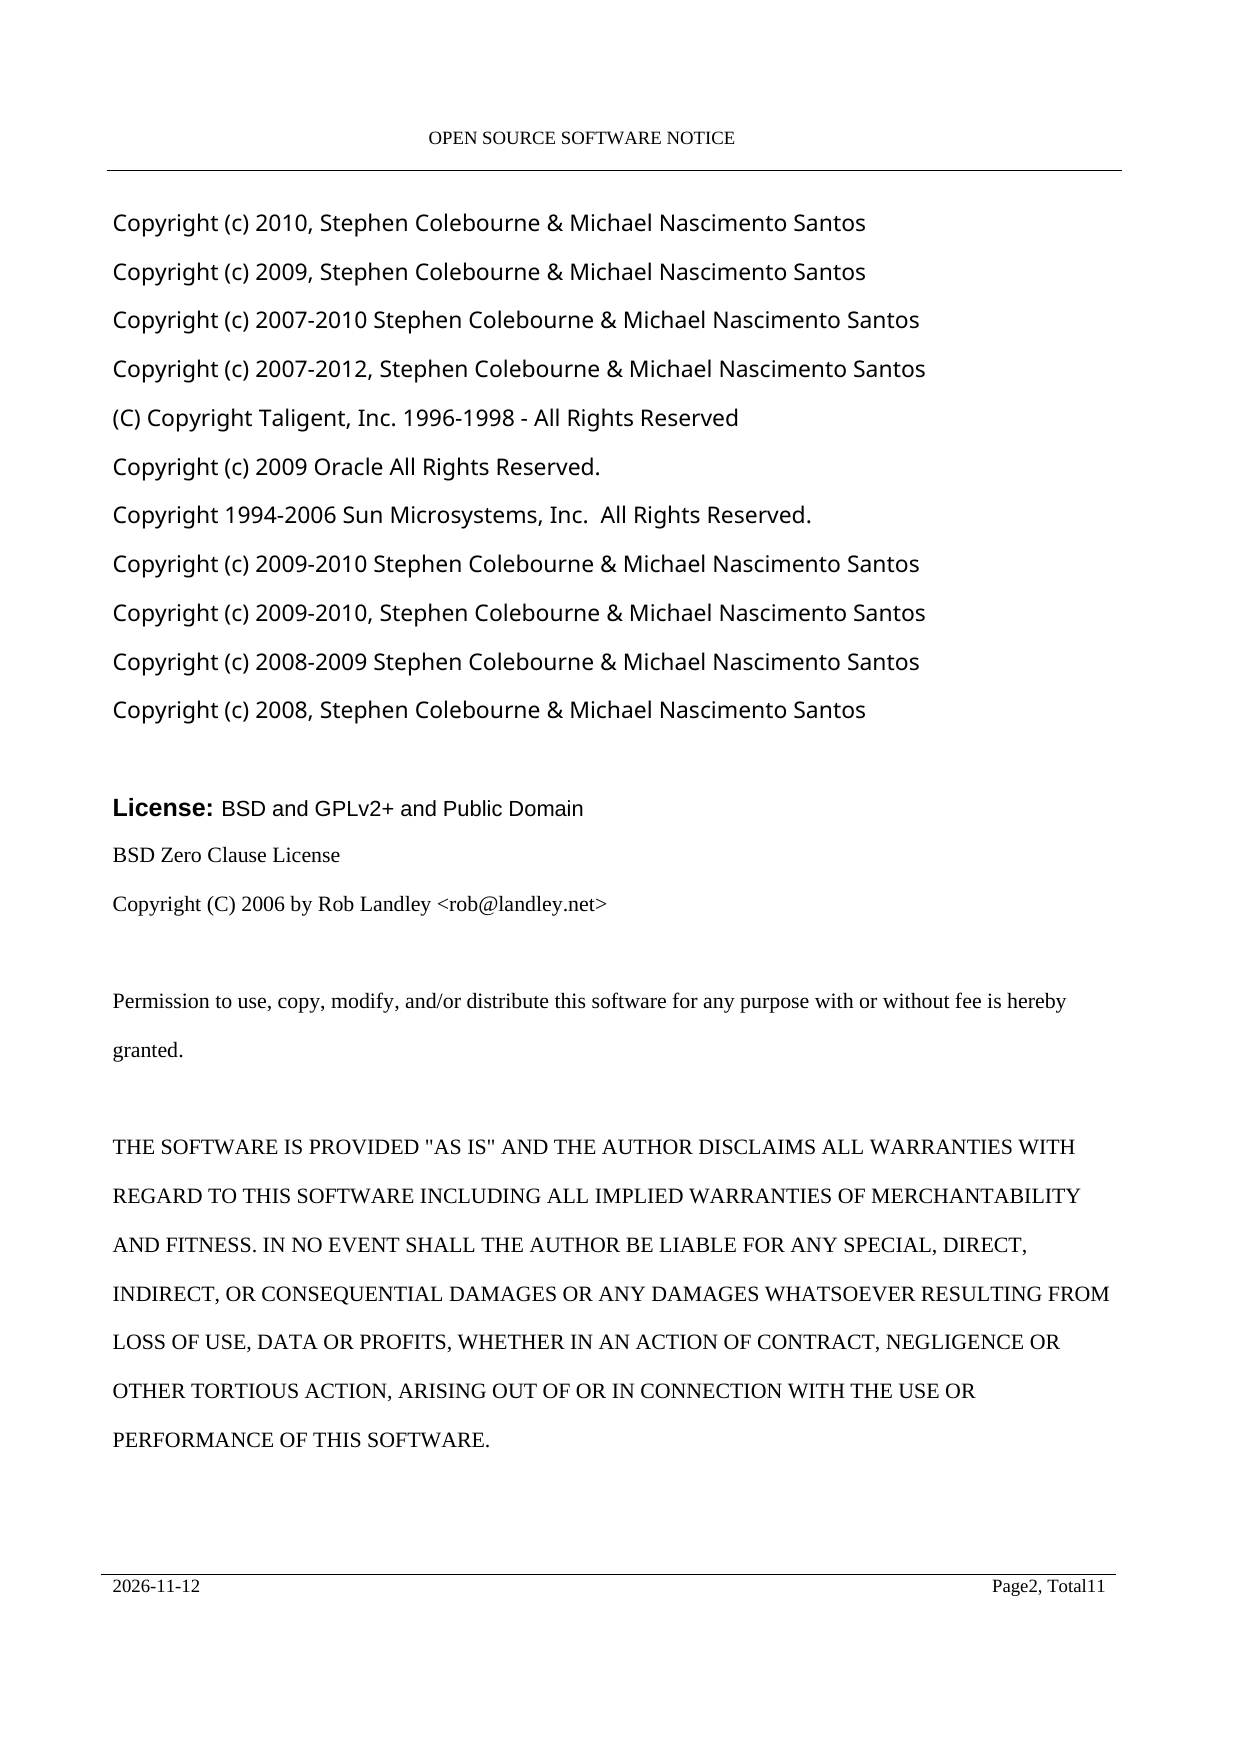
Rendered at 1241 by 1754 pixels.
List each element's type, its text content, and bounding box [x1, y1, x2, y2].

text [112, 206, 1128, 775]
text License: BSD and GPLv2+ and Public Domain [112, 791, 1128, 824]
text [112, 838, 1128, 1456]
